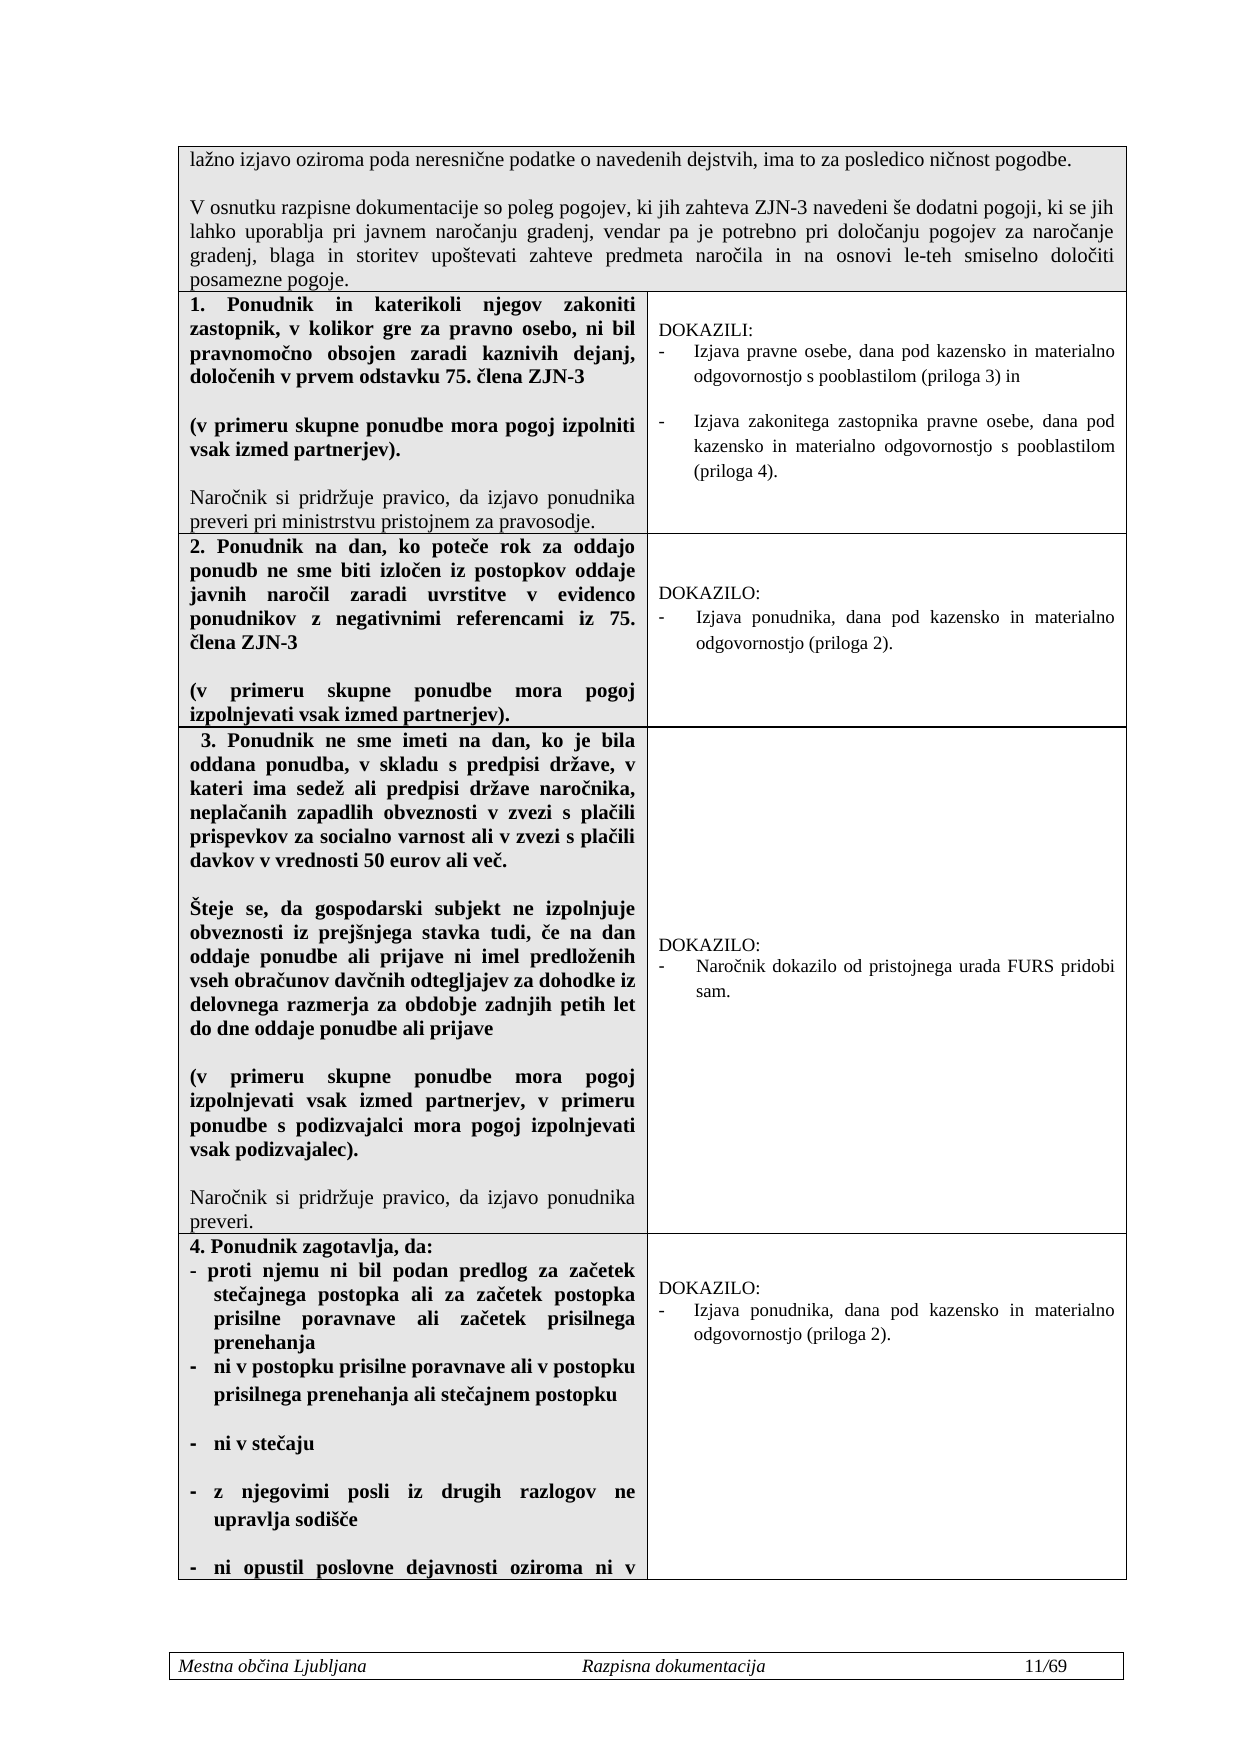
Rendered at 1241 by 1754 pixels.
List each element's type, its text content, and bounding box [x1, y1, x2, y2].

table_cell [179, 1234, 647, 1579]
table_cell DOKAZILO: Naročnik dokazilo od pristojnega urada FURS pridobi sam. [648, 728, 1126, 1233]
table_cell DOKAZILI: Izjava pravne osebe, dana pod kazensko in materialno odgovornostjo s pooblastilom (priloga 3) in Izjava zakonitega zastopnika pravne osebe, dana pod kazensko in materialno odgovornostjo s pooblastilom (priloga 4). [648, 292, 1126, 533]
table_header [179, 147, 1126, 291]
table_cell 1. Ponudnik in katerikoli njegov zakoniti zastopnik, v kolikor gre za pravno osebo, ni bil pravnomočno obsojen zaradi kaznivih dejanj, določenih v prvem odstavku 75. člena ZJN-3 (v primeru skupne ponudbe mora pogoj izpolniti vsak izmed partnerjev). Naročnik si pridržuje pravico, da izjavo ponudnika preveri pri ministrstvu pristojnem za pravosodje. [179, 292, 647, 533]
table_cell 3. Ponudnik ne sme imeti na dan, ko je bila oddana ponudba, v skladu s predpisi države, v kateri ima sedež ali predpisi države naročnika, neplačanih zapadlih obveznosti v zvezi s plačili prispevkov za socialno varnost ali v zvezi s plačili davkov v vrednosti 50 eurov ali več. Šteje se, da gospodarski subjekt ne izpolnjuje obveznosti iz prejšnjega stavka tudi, če na dan oddaje ponudbe ali prijave ni imel predloženih vseh obračunov davčnih odtegljajev za dohodke iz delovnega razmerja za obdobje zadnjih petih let do dne oddaje ponudbe ali prijave (v primeru skupne ponudbe mora pogoj izpolnjevati vsak izmed partnerjev, v primeru ponudbe s podizvajalci mora pogoj izpolnjevati vsak podizvajalec). Naročnik si pridržuje pravico, da izjavo ponudnika preveri. [179, 728, 647, 1233]
table_cell 2. Ponudnik na dan, ko poteče rok za oddajo ponudb ne sme biti izločen iz postopkov oddaje javnih naročil zaradi uvrstitve v evidenco ponudnikov z negativnimi referencami iz 75. člena ZJN-3 (v primeru skupne ponudbe mora pogoj izpolnjevati vsak izmed partnerjev). [179, 534, 647, 726]
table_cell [648, 1234, 1126, 1579]
table_cell DOKAZILO: Izjava ponudnika, dana pod kazensko in materialno odgovornostjo (priloga 2). [648, 534, 1126, 726]
